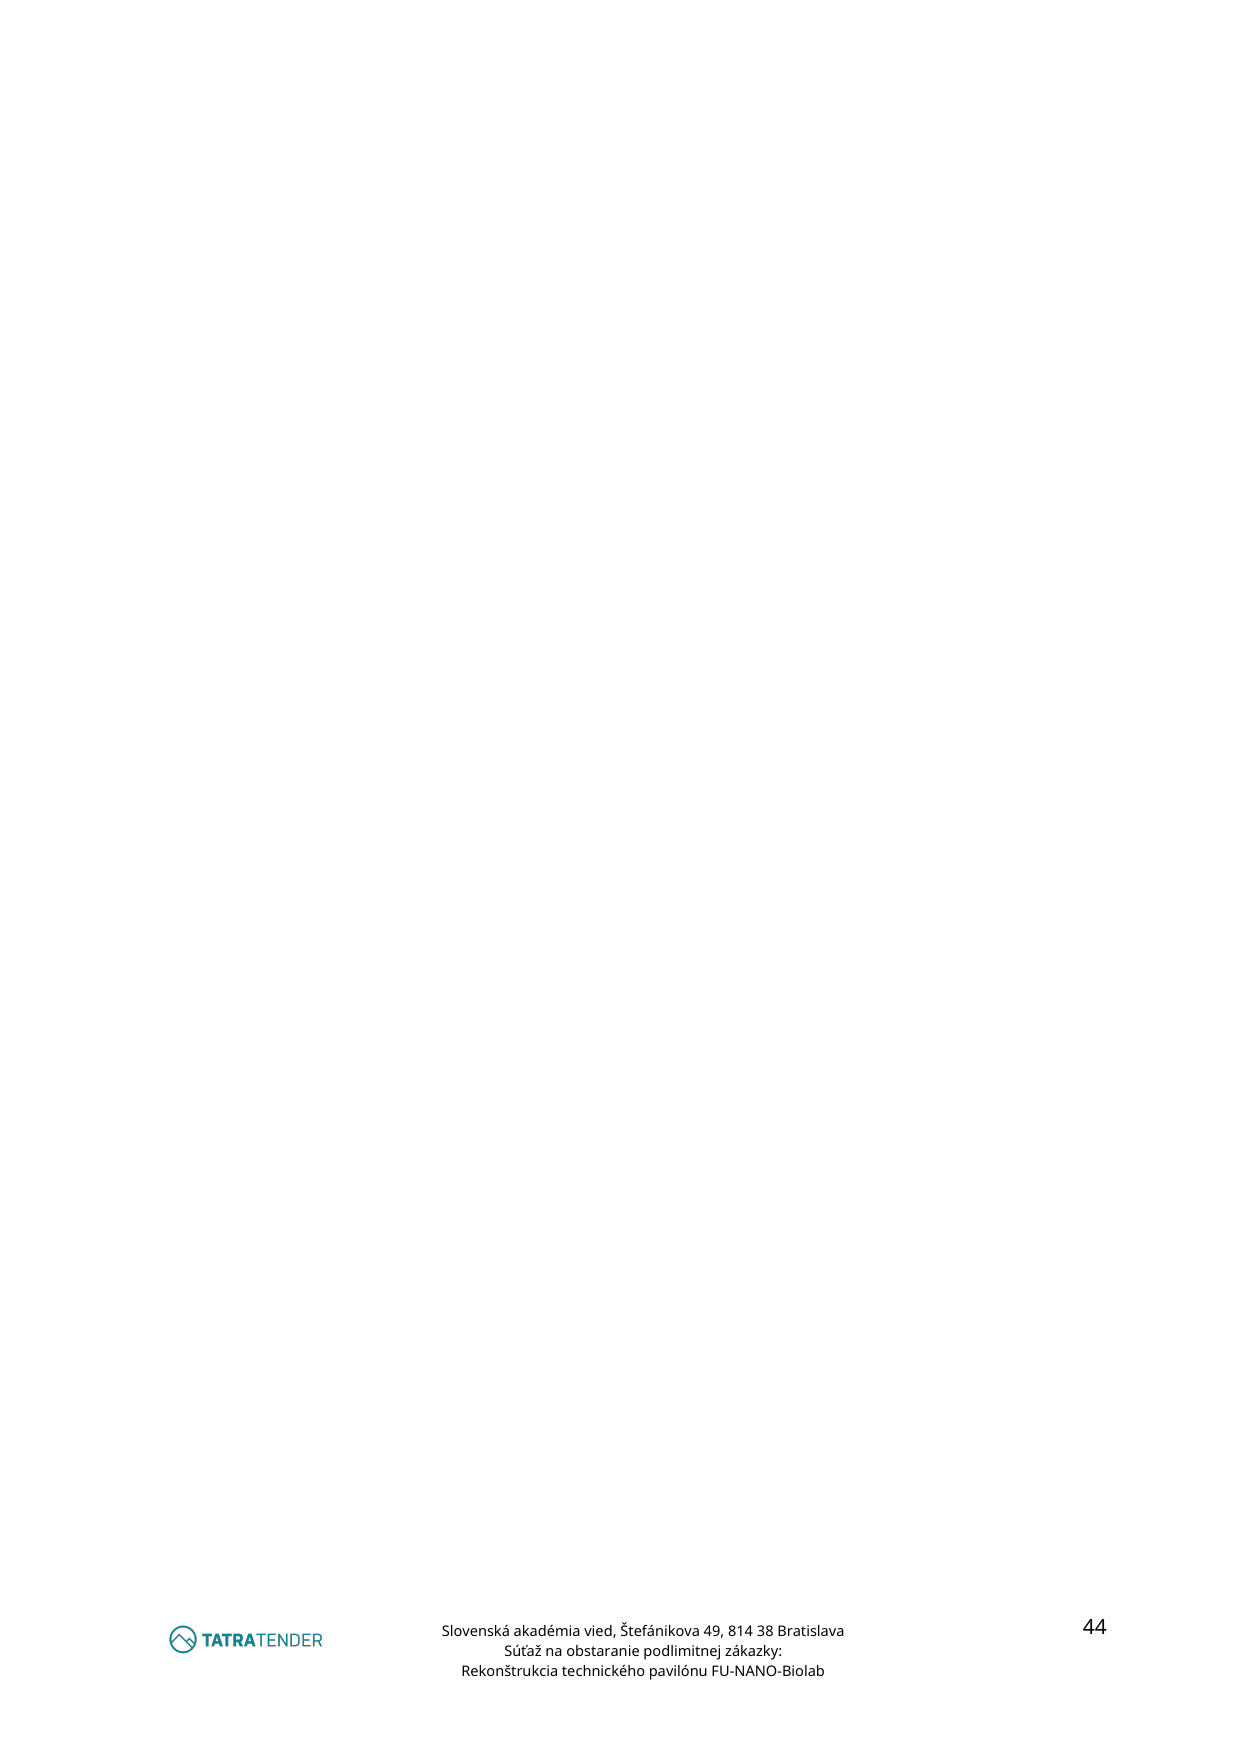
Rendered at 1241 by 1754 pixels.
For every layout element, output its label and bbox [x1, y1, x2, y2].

picture [162, 1612, 335, 1665]
